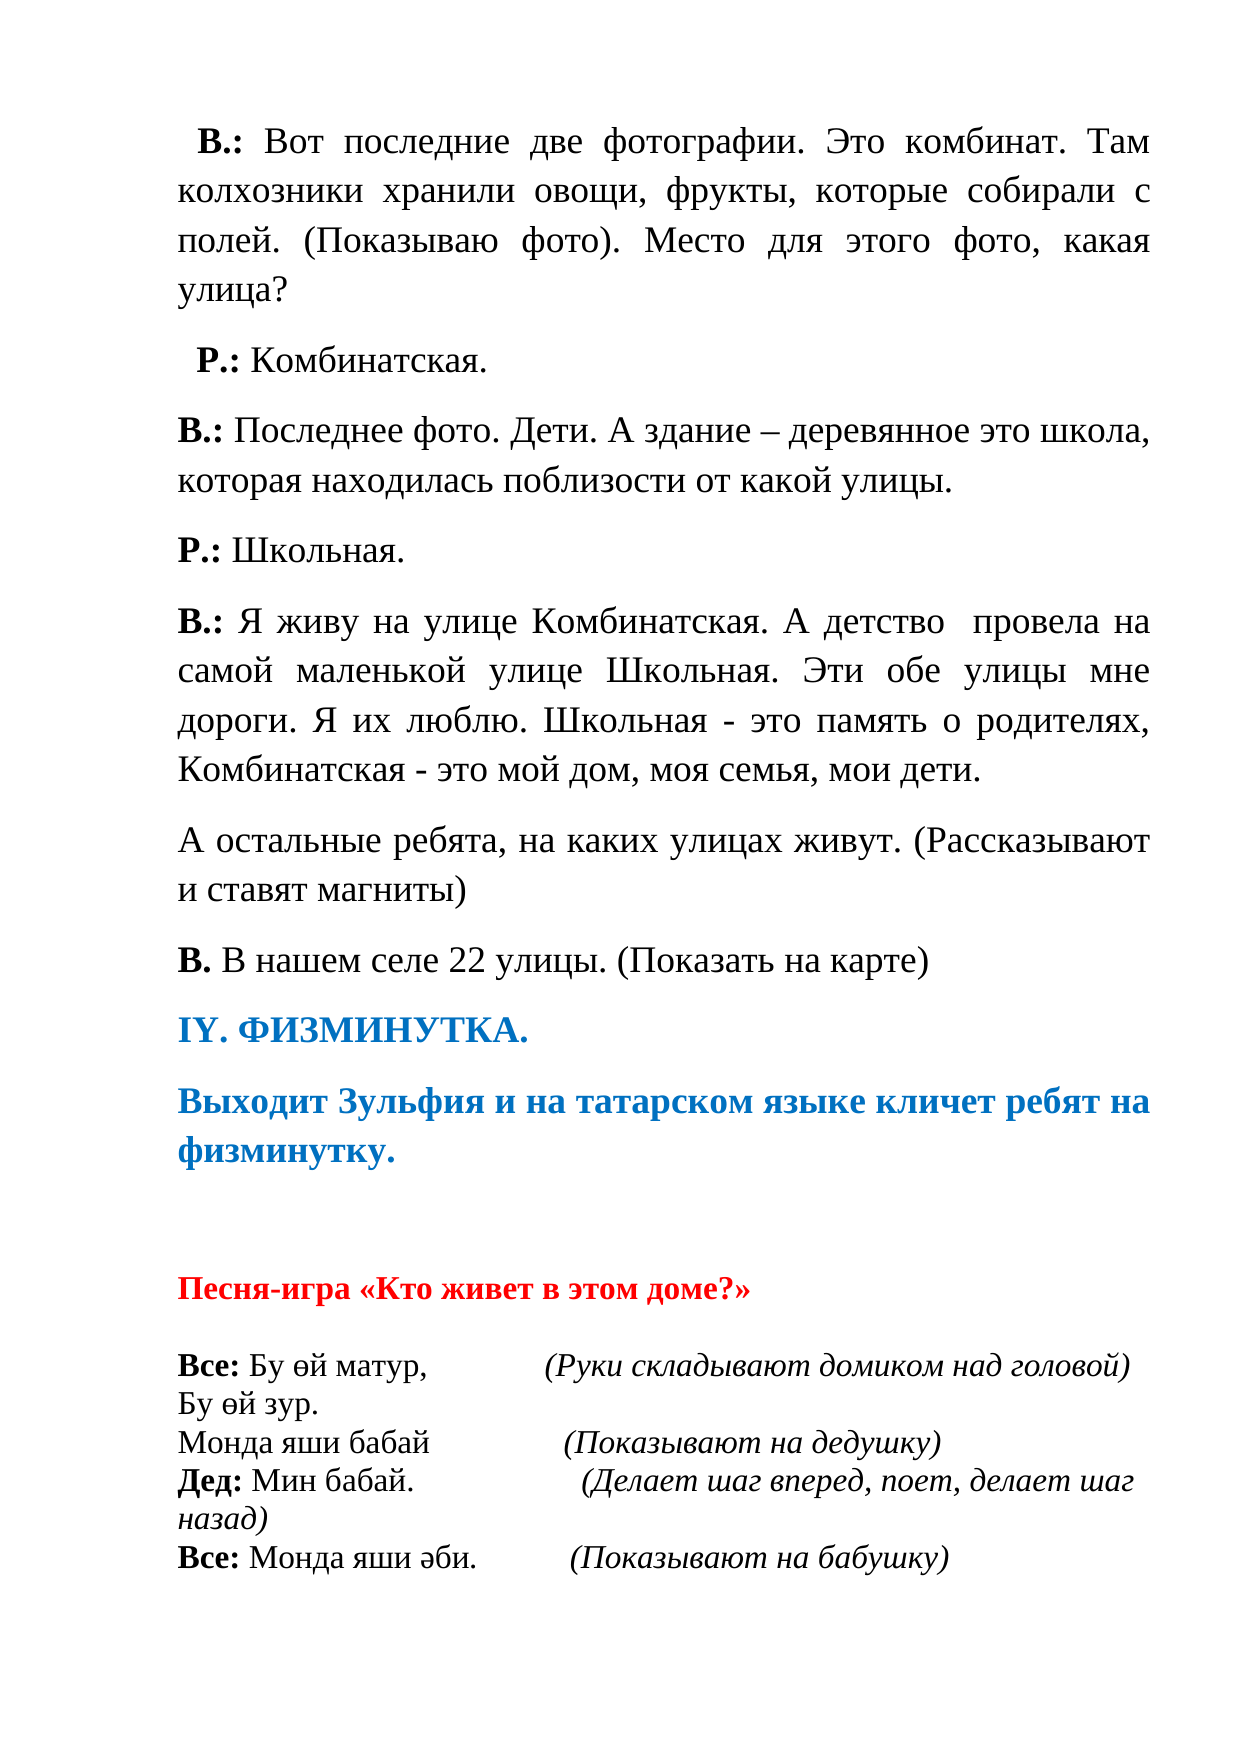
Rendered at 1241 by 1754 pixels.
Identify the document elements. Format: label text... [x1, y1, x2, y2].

text Все: Монда яши әби. (Показывают на бабушку) [177, 1537, 1152, 1575]
text В. В нашем селе 22 улицы. (Показать на карте) [177, 937, 1152, 980]
text В.: Я живу на улице Комбинатская. А детство провела на самой маленькой улице Школьная. Эти обе улицы мне дороги. Я их люблю. Школьная - это память о родителях, Комбинатская - это мой дом, моя семья, мои дети. [177, 598, 1152, 790]
text IY. ФИЗМИНУТКА. [177, 1008, 1152, 1051]
text Дед: Мин бабай. (Делает шаг вперед, поет, делает шаг назад) [177, 1460, 1152, 1537]
text А остальные ребята, на каких улицах живут. (Рассказывают и ставят магниты) [177, 817, 1152, 910]
text Р.: Школьная. [177, 528, 1152, 571]
text Монда яши бабай (Показывают на дедушку) [177, 1422, 1152, 1460]
text В.: Вот последние две фотографии. Это комбинат. Там колхозники хранили овощи, фрукты, которые собирали с полей. (Показываю фото). Место для этого фото, какая улица? [177, 118, 1152, 310]
text Все: Бу өй матур, (Руки складывают домиком над головой) [177, 1345, 1152, 1383]
text В.: Последнее фото. Дети. А здание – деревянное это школа, которая находилась поблизости от какой улицы. [177, 408, 1152, 500]
text Р.: Комбинатская. [177, 337, 1152, 380]
text Бу өй зур. [177, 1383, 1152, 1422]
text Песня-игра «Кто живет в этом доме?» [177, 1268, 1152, 1307]
text Выходит Зульфия и на татарском языке кличет ребят на физминутку. [177, 1078, 1152, 1171]
